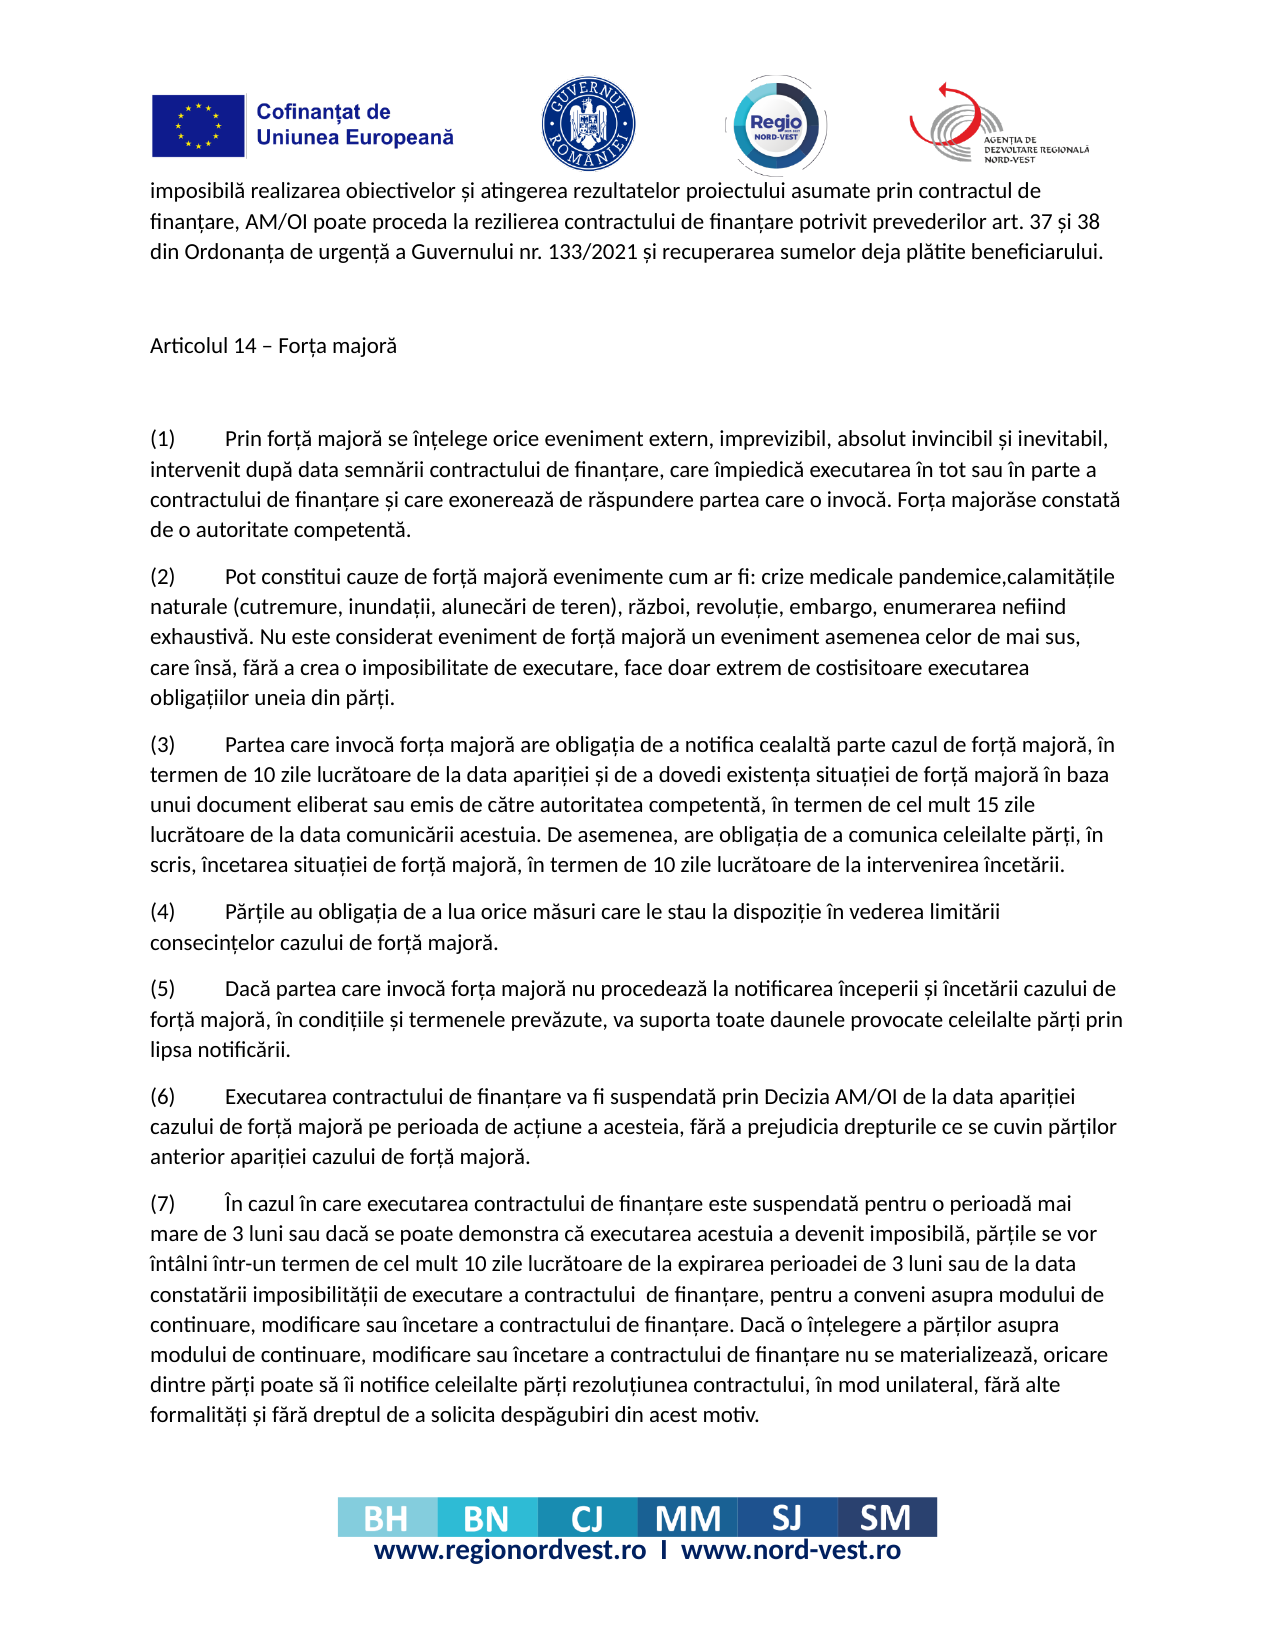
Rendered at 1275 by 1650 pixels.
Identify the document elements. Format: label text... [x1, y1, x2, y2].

text (2) Pot constitui cauze de forță majoră evenimente cum ar fi: crize medicale pandemice,calamitățile naturale (cutremure, inundații, alunecări de teren), război, revoluție, embargo, enumerarea nefiind exhaustivă. Nu este considerat eveniment de forță majoră un eveniment asemenea celor de mai sus, care însă, fără a crea o imposibilitate de executare, face doar extrem de costisitoare executarea obligațiilor uneia din părți. [150, 562, 1125, 711]
picture [337, 1497, 938, 1537]
text (7) În cazul în care executarea contractului de finanțare este suspendată pentru o perioadă mai mare de 3 luni sau dacă se poate demonstra că executarea acestuia a devenit imposibilă, părțile se vor întâlni într-un termen de cel mult 10 zile lucrătoare de la expirarea perioadei de 3 luni sau de la data constatării imposibilității de executare a contractului de finanțare, pentru a conveni asupra modului de continuare, modificare sau încetare a contractului de finanțare. Dacă o înțelegere a părților asupra modului de continuare, modificare sau încetare a contractului de finanțare nu se materializează, oricare dintre părți poate să îi notifice celeilalte părți rezoluțiunea contractului, în mod unilateral, fără alte formalități și fără dreptul de a solicita despăgubiri din acest motiv. [150, 1189, 1125, 1428]
text (1) Prin forță majoră se înțelege orice eveniment extern, imprevizibil, absolut invincibil și inevitabil, intervenit după data semnării contractului de finanțare, care împiedică executarea în tot sau în parte a contractului de finanțare și care exonerează de răspundere partea care o invocă. Forța majorăse constată de o autoritate competentă. [150, 424, 1125, 543]
text Articolul 14 – Forța majoră [150, 331, 1125, 359]
text (6) Executarea contractului de finanțare va fi suspendată prin Decizia AM/OI de la data apariției cazului de forță majoră pe perioada de acțiune a acesteia, fără a prejudicia drepturile ce se cuvin părților anterior apariției cazului de forță majoră. [150, 1082, 1125, 1170]
picture [150, 75, 1089, 177]
text (5) Dacă partea care invocă forța majoră nu procedează la notificarea începerii și încetării cazului de forță majoră, în condițiile și termenele prevăzute, va suporta toate daunele provocate celeilalte părți prin lipsa notificării. [150, 974, 1125, 1063]
text (3) Partea care invocă forța majoră are obligația de a notifica cealaltă parte cazul de forță majoră, în termen de 10 zile lucrătoare de la data apariției și de a dovedi existența situației de forță majoră în baza unui document eliberat sau emis de către autoritatea competentă, în termen de cel mult 15 zile lucrătoare de la data comunicării acestuia. De asemenea, are obligația de a comunica celeilalte părți, în scris, încetarea situației de forță majoră, în termen de 10 zile lucrătoare de la intervenirea încetării. [150, 730, 1125, 878]
text (4) Părțile au obligația de a lua orice măsuri care le stau la dispoziție în vederea limitării consecințelor cazului de forță majoră. [150, 897, 1125, 956]
